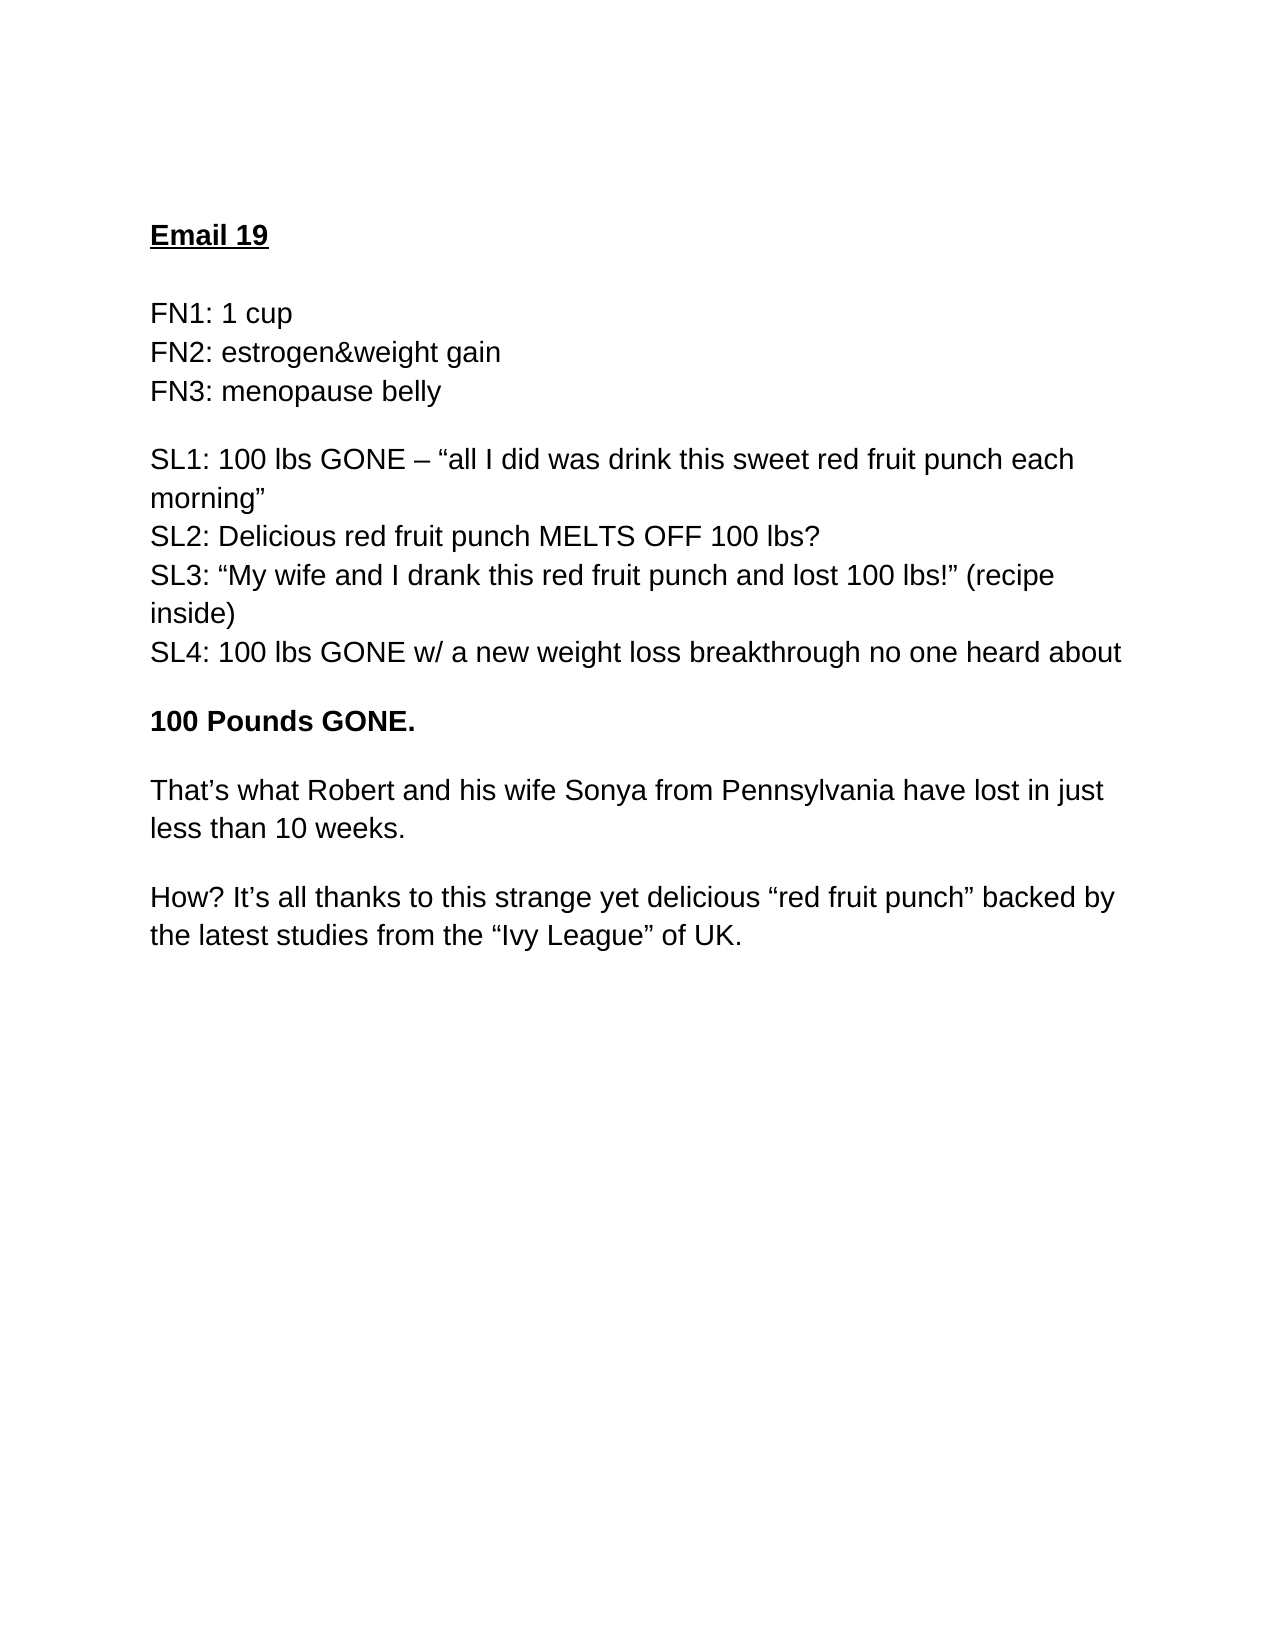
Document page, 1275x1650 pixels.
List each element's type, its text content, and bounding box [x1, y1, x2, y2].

text SL3: “My wife and I drank this red fruit punch and lost 100 lbs!” (recipe inside) [150, 558, 1125, 630]
text How? It’s all thanks to this strange yet delicious “red fruit punch” backed by the latest studies from the “Ivy League” of UK. [150, 880, 1125, 952]
text FN2: estrogen&weight gain [150, 335, 1125, 369]
text FN3: menopause belly [150, 374, 1125, 407]
text 100 Pounds GONE. [150, 704, 1125, 737]
text SL4: 100 lbs GONE w/ a new weight loss breakthrough no one heard about [150, 635, 1125, 669]
text FN1: 1 cup [150, 297, 1125, 330]
subtitle Email 19 [150, 218, 1125, 251]
text SL1: 100 lbs GONE – “all I did was drink this sweet red fruit punch each morning” [150, 442, 1125, 514]
text That’s what Robert and his wife Sonya from Pennsylvania have lost in just less than 10 weeks. [150, 773, 1125, 845]
text SL2: Delicious red fruit punch MELTS OFF 100 lbs? [150, 519, 1125, 553]
